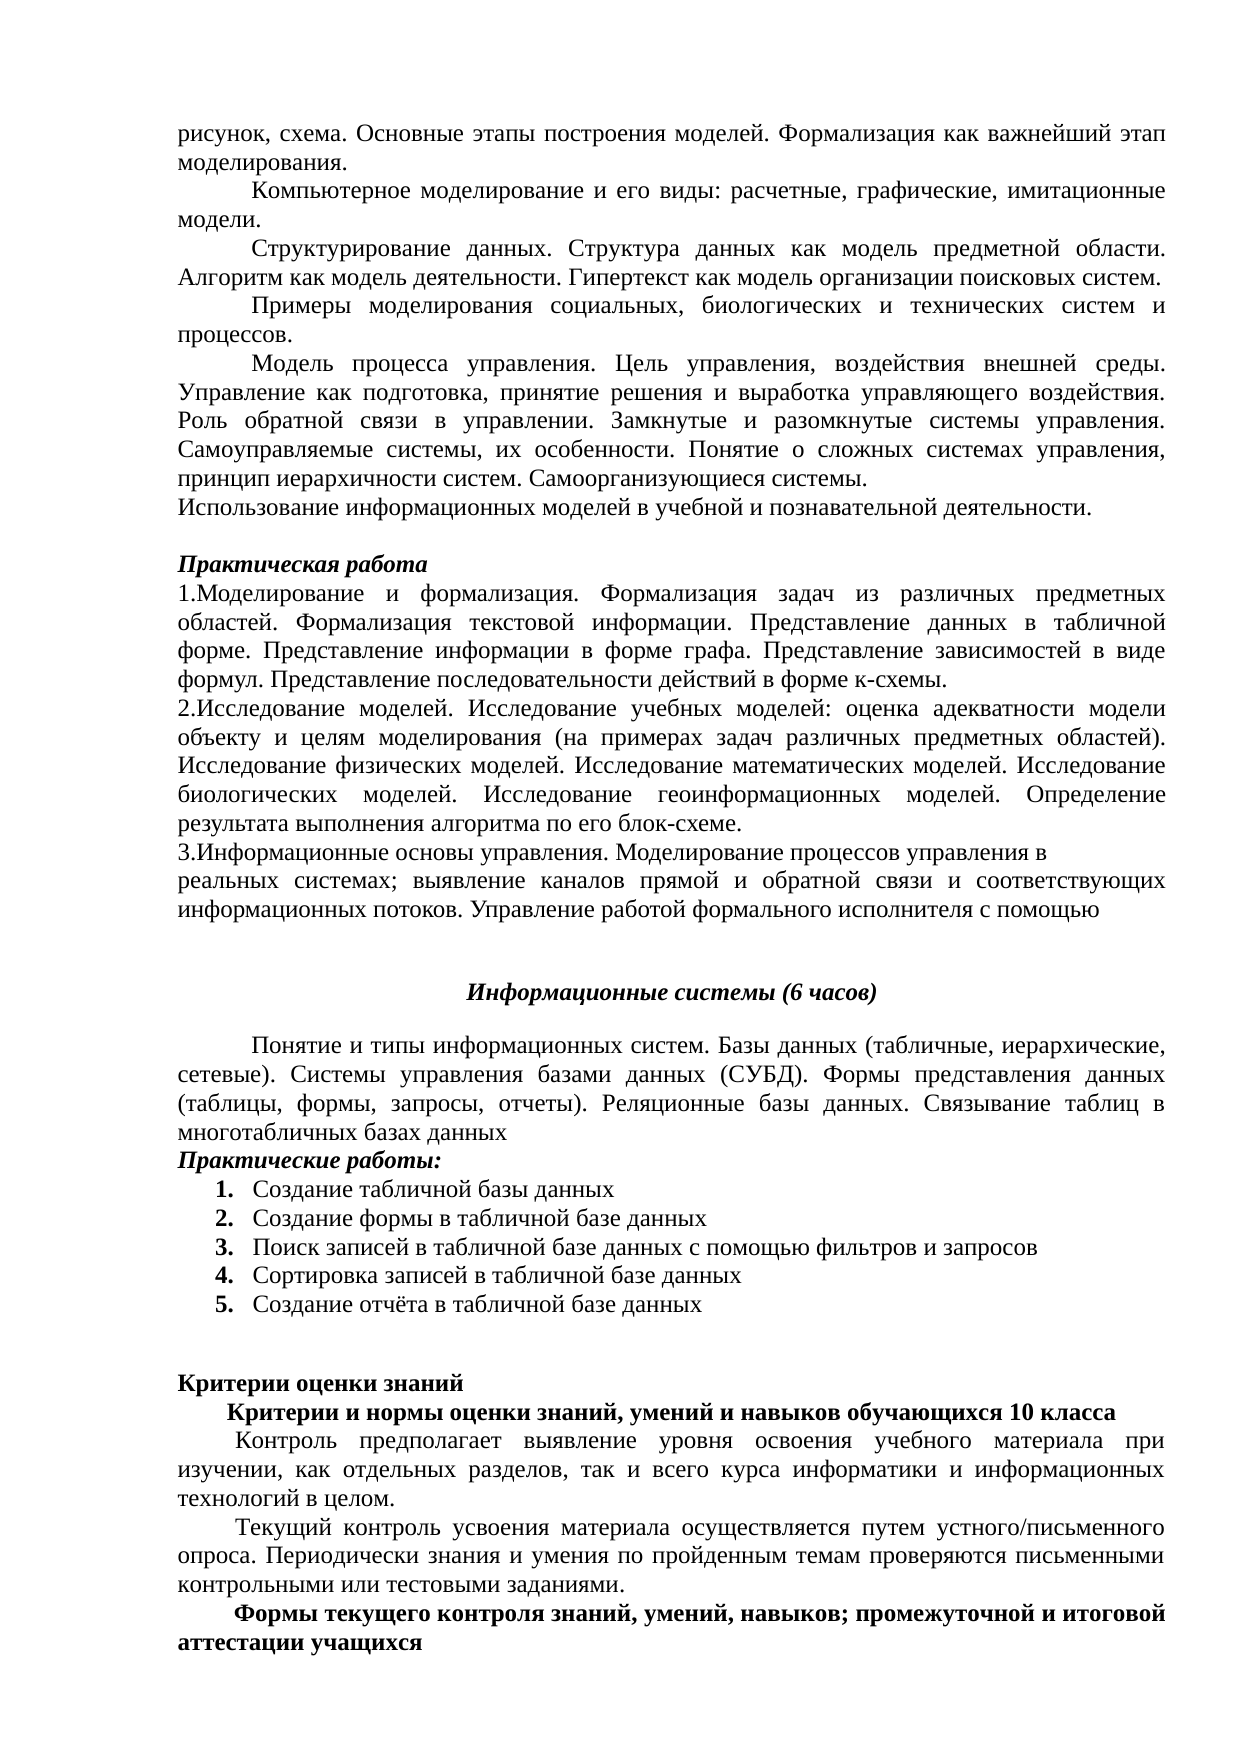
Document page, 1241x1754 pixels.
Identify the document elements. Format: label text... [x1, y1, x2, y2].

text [177, 118, 1167, 176]
list Создание отчёта в табличной базе данных [215, 1289, 1167, 1318]
text 2.Исследование моделей. Исследование учебных моделей: оценка адекватности модели объекту и целям моделирования (на примерах задач различных предметных областей). Исследование физических моделей. Исследование математических моделей. Исследование биологических моделей. Исследование геоинформационных моделей. Определение результата выполнения алгоритма по его блок-схеме. [177, 693, 1167, 837]
list Сортировка записей в табличной базе данных [215, 1261, 1167, 1289]
text Контроль предполагает выявление уровня освоения учебного материала при изучении, как отдельных разделов, так и всего курса информатики и информационных технологий в целом. [177, 1426, 1166, 1512]
subtitle Критерии оценки знаний [177, 1368, 1167, 1397]
text Текущий контроль усвоения материала осуществляется путем устного/письменного опроса. Периодически знания и умения по пройденным темам проверяются письменными контрольными или тестовыми заданиями. [177, 1512, 1166, 1598]
list Создание табличной базы данных [215, 1174, 1167, 1203]
text Практические работы: [177, 1146, 1167, 1174]
text Практическая работа [177, 549, 1167, 578]
text Примеры моделирования социальных, биологических и технических систем и процессов. [177, 291, 1167, 348]
list Создание формы в табличной базе данных [215, 1203, 1167, 1232]
text Использование информационных моделей в учебной и познавательной деятельности. [177, 492, 1167, 521]
text Понятие и типы информационных систем. Базы данных (табличные, иерархические, сетевые). Системы управления базами данных (СУБД). Формы представления данных (таблицы, формы, запросы, отчеты). Реляционные базы данных. Связывание таблиц в многотабличных базах данных [177, 1031, 1167, 1146]
list Поиск записей в табличной базе данных с помощью фильтров и запросов [215, 1232, 1167, 1261]
text 1.Моделирование и формализация. Формализация задач из различных предметных областей. Формализация текстовой информации. Представление данных в табличной форме. Представление информации в форме графа. Представление зависимостей в виде формул. Представление последовательности действий в форме к-схемы. [177, 578, 1167, 693]
text 3.Информационные основы управления. Моделирование процессов управления в [177, 837, 1167, 866]
text Информационные системы (6 часов) [177, 977, 1167, 1006]
text Формы текущего контроля знаний, умений, навыков; промежуточной и итоговой аттестации учащихся [177, 1598, 1167, 1656]
text Компьютерное моделирование и его виды: расчетные, графические, имитационные модели. [177, 176, 1167, 233]
text Критерии и нормы оценки знаний, умений и навыков обучающихся 10 класса [177, 1397, 1166, 1426]
text реальных системах; выявление каналов прямой и обратной связи и соответствующих информационных потоков. Управление работой формального исполнителя с помощью [177, 866, 1167, 923]
text Структурирование данных. Структура данных как модель предметной области. Алгоритм как модель деятельности. Гипертекст как модель организации поисковых систем. [177, 233, 1167, 291]
text Модель процесса управления. Цель управления, воздействия внешней среды. Управление как подготовка, принятие решения и выработка управляющего воздействия. Роль обратной связи в управлении. Замкнутые и разомкнутые системы управления. Самоуправляемые системы, их особенности. Понятие о сложных системах управления, принцип иерархичности систем. Самоорганизующиеся системы. [177, 348, 1167, 492]
